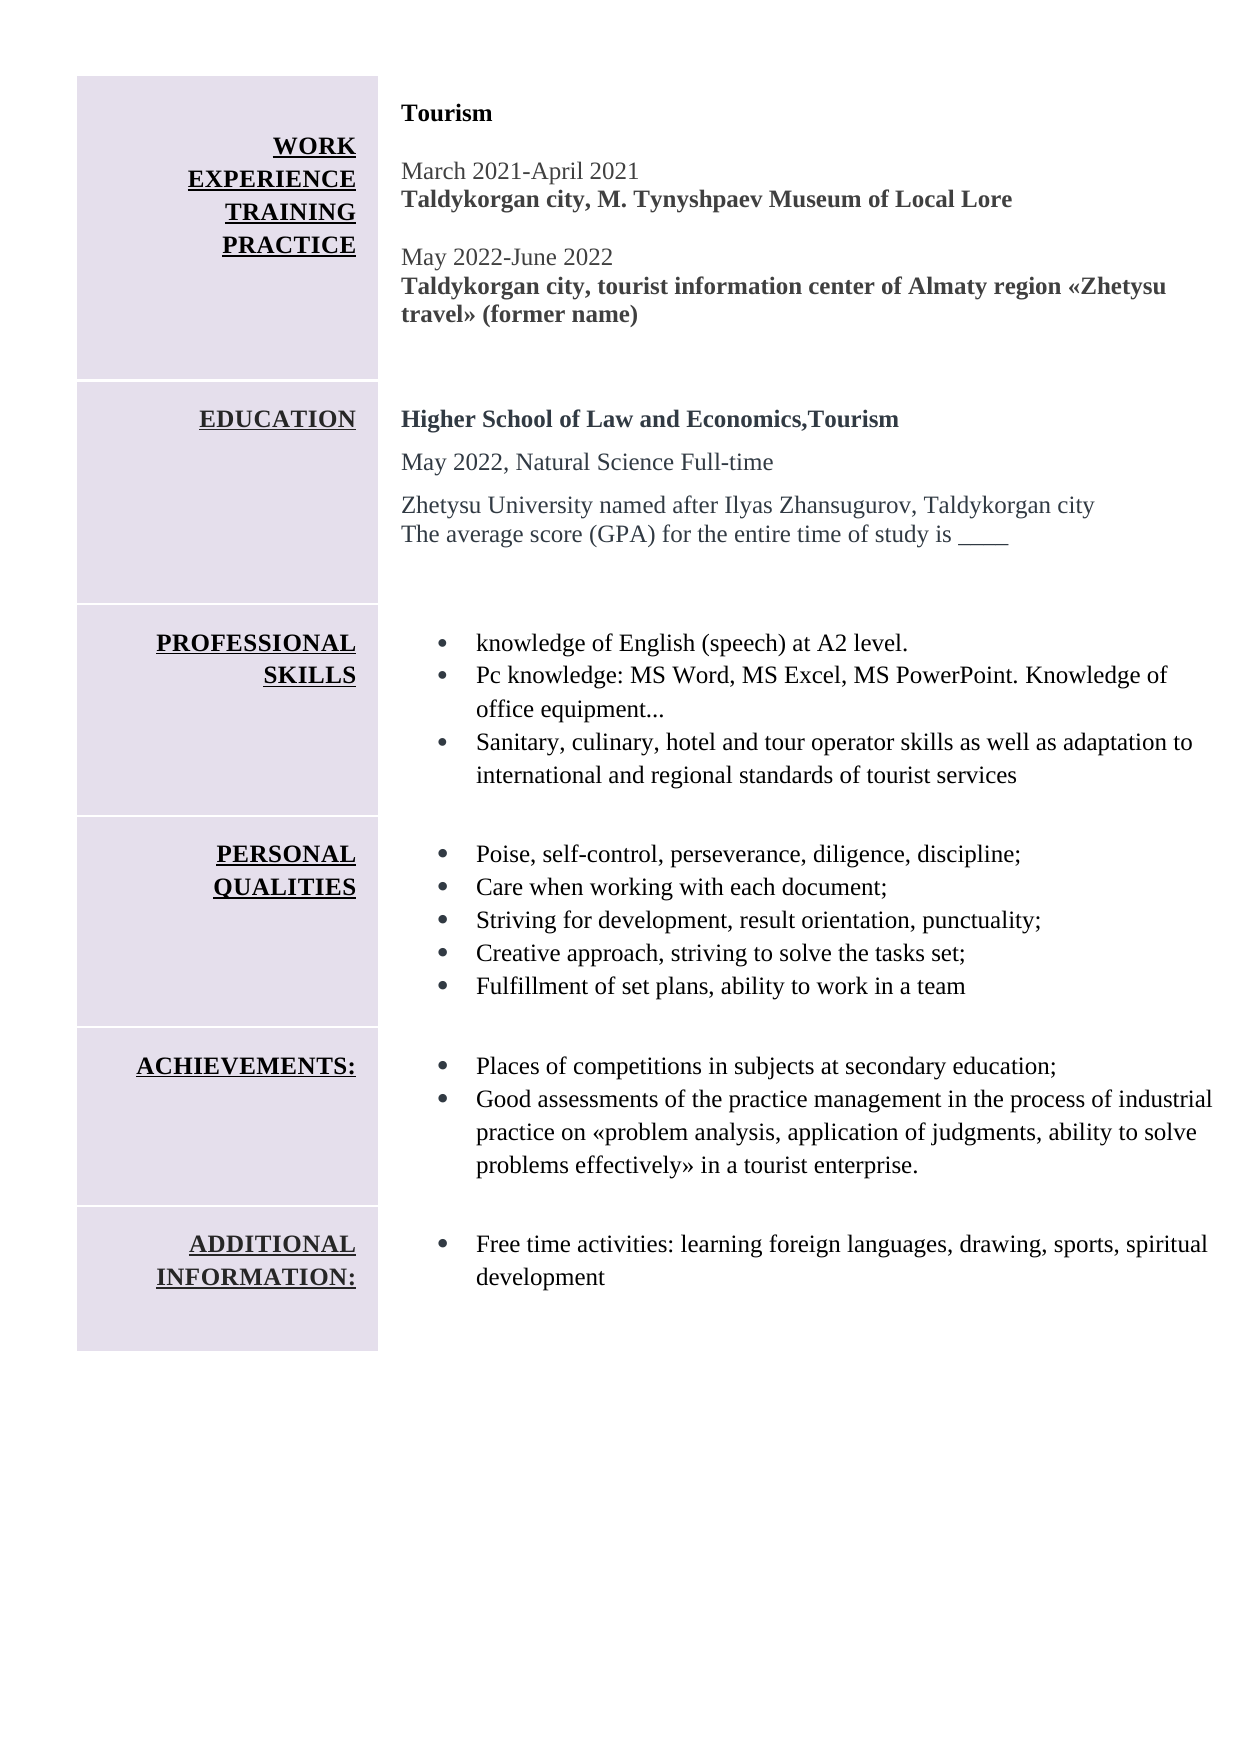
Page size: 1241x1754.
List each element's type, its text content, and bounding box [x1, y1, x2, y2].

table_cell Free time activities: learning foreign languages, drawing, sports, spiritual development [380, 1207, 1239, 1351]
table_cell EDUCATION [77, 382, 378, 603]
table_cell PROFESSIONAL SKILLS [77, 605, 378, 815]
table_cell ACHIEVEMENTS: [77, 1028, 378, 1205]
table_cell PERSONAL QUALITIES [77, 817, 378, 1026]
table_cell WORK EXPERIENCE TRAINING PRACTICE [77, 76, 378, 379]
table_cell ADDITIONAL INFORMATION: [77, 1207, 378, 1351]
table_cell Tourism March 2021-April 2021 Taldykorgan city, M. Tynyshpaev Museum of Local Lore May 2022-June 2022 Taldykorgan city, tourist information center of Almaty region «Zhetysu travel» (former name) [380, 76, 1239, 379]
table_cell Places of competitions in subjects at secondary education; Good assessments of the practice management in the process of industrial practice on «problem analysis, application of judgments, ability to solve problems effectively» in a tourist enterprise. [380, 1028, 1239, 1205]
table_cell Higher School of Law and Economics,Tourism May 2022, Natural Science Full-time Zhetysu University named after Ilyas Zhansugurov, Taldykorgan city The average score (GPA) for the entire time of study is ____ [380, 382, 1239, 603]
table_cell Poise, self-control, perseverance, diligence, discipline; Care when working with each document; Striving for development, result orientation, punctuality; Creative approach, striving to solve the tasks set; Fulfillment of set plans, ability to work in a team [380, 817, 1239, 1026]
table_cell knowledge of English (speech) at A2 level. Pc knowledge: MS Word, MS Excel, MS PowerPoint. Knowledge of office equipment... Sanitary, culinary, hotel and tour operator skills as well as adaptation to international and regional standards of tourist services [380, 605, 1239, 815]
